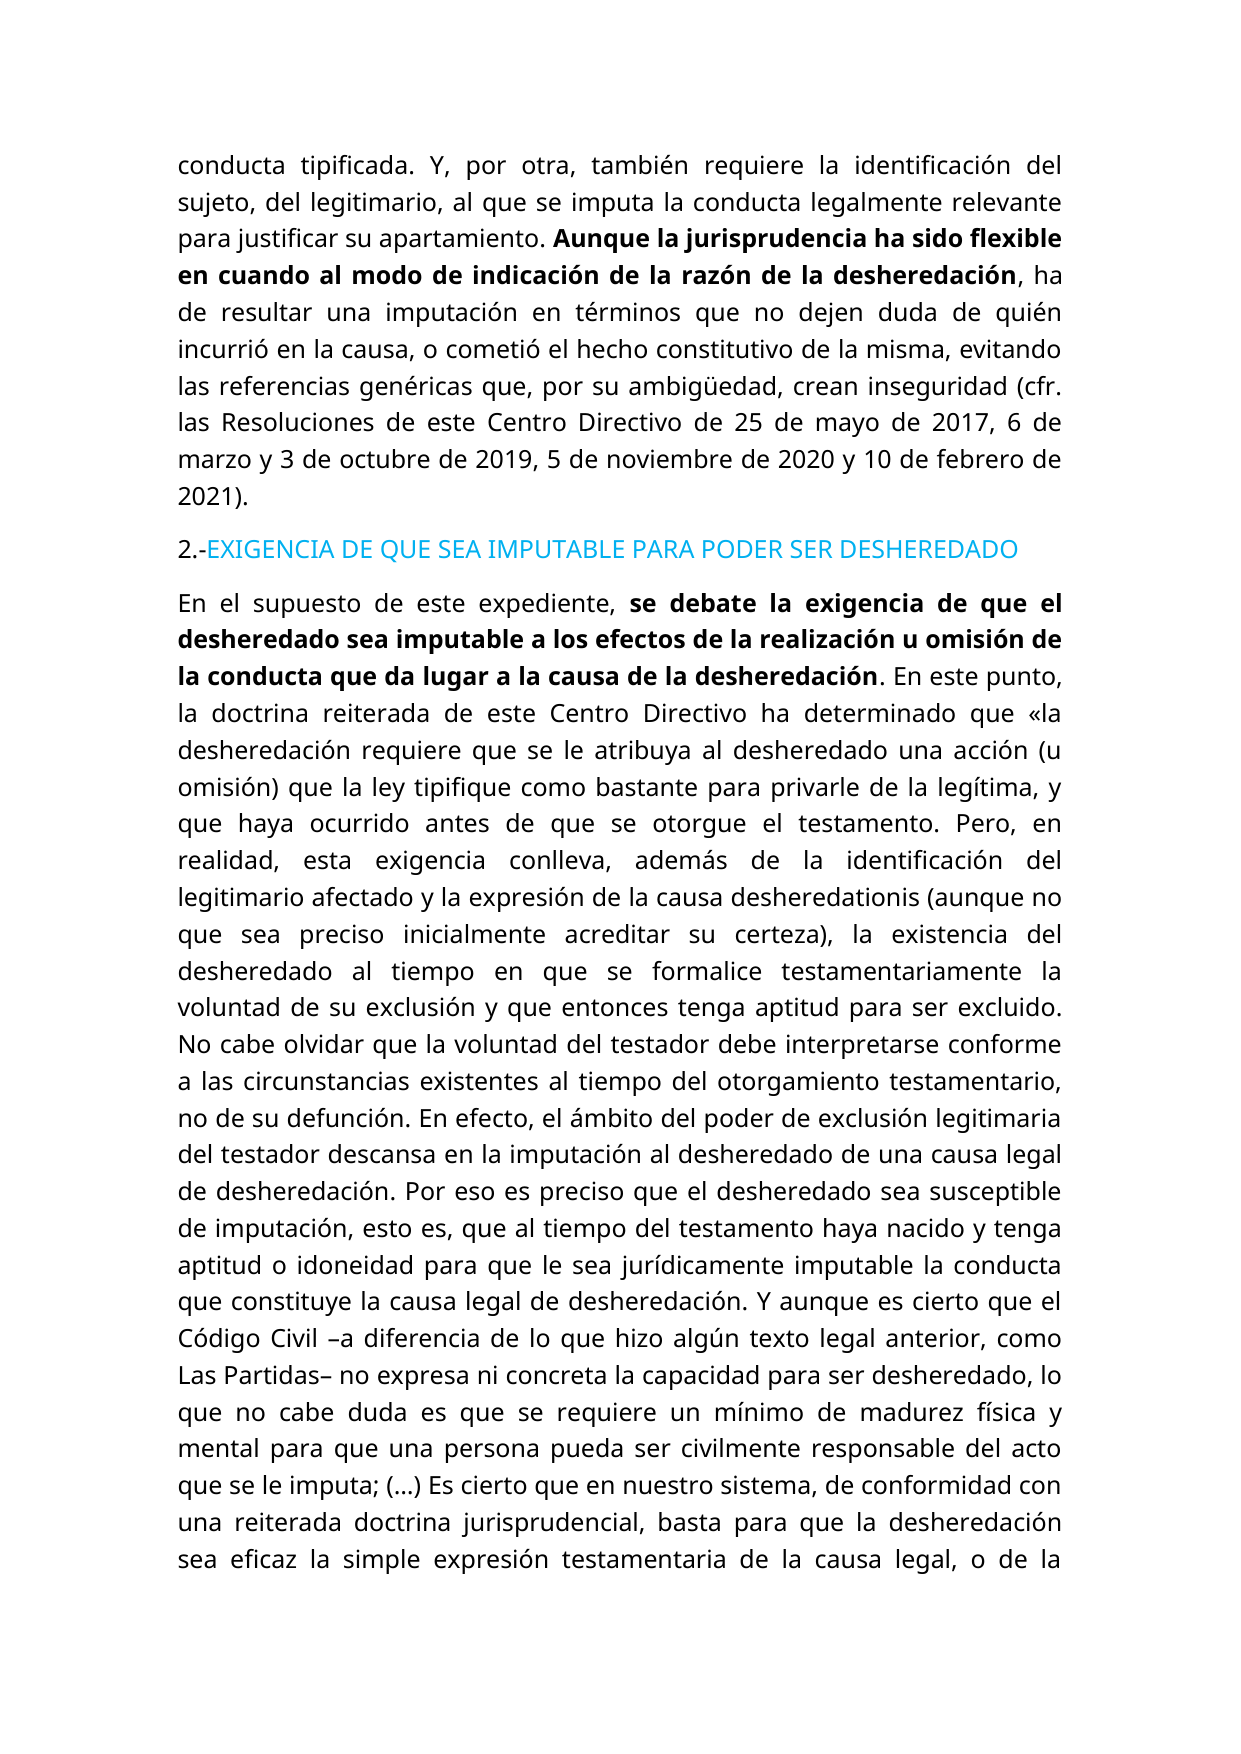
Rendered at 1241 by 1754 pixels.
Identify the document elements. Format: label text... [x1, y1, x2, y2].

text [177, 585, 1063, 1576]
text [177, 148, 1063, 513]
text 2.-EXIGENCIA DE QUE SEA IMPUTABLE PARA PODER SER DESHEREDADO [177, 532, 1063, 566]
